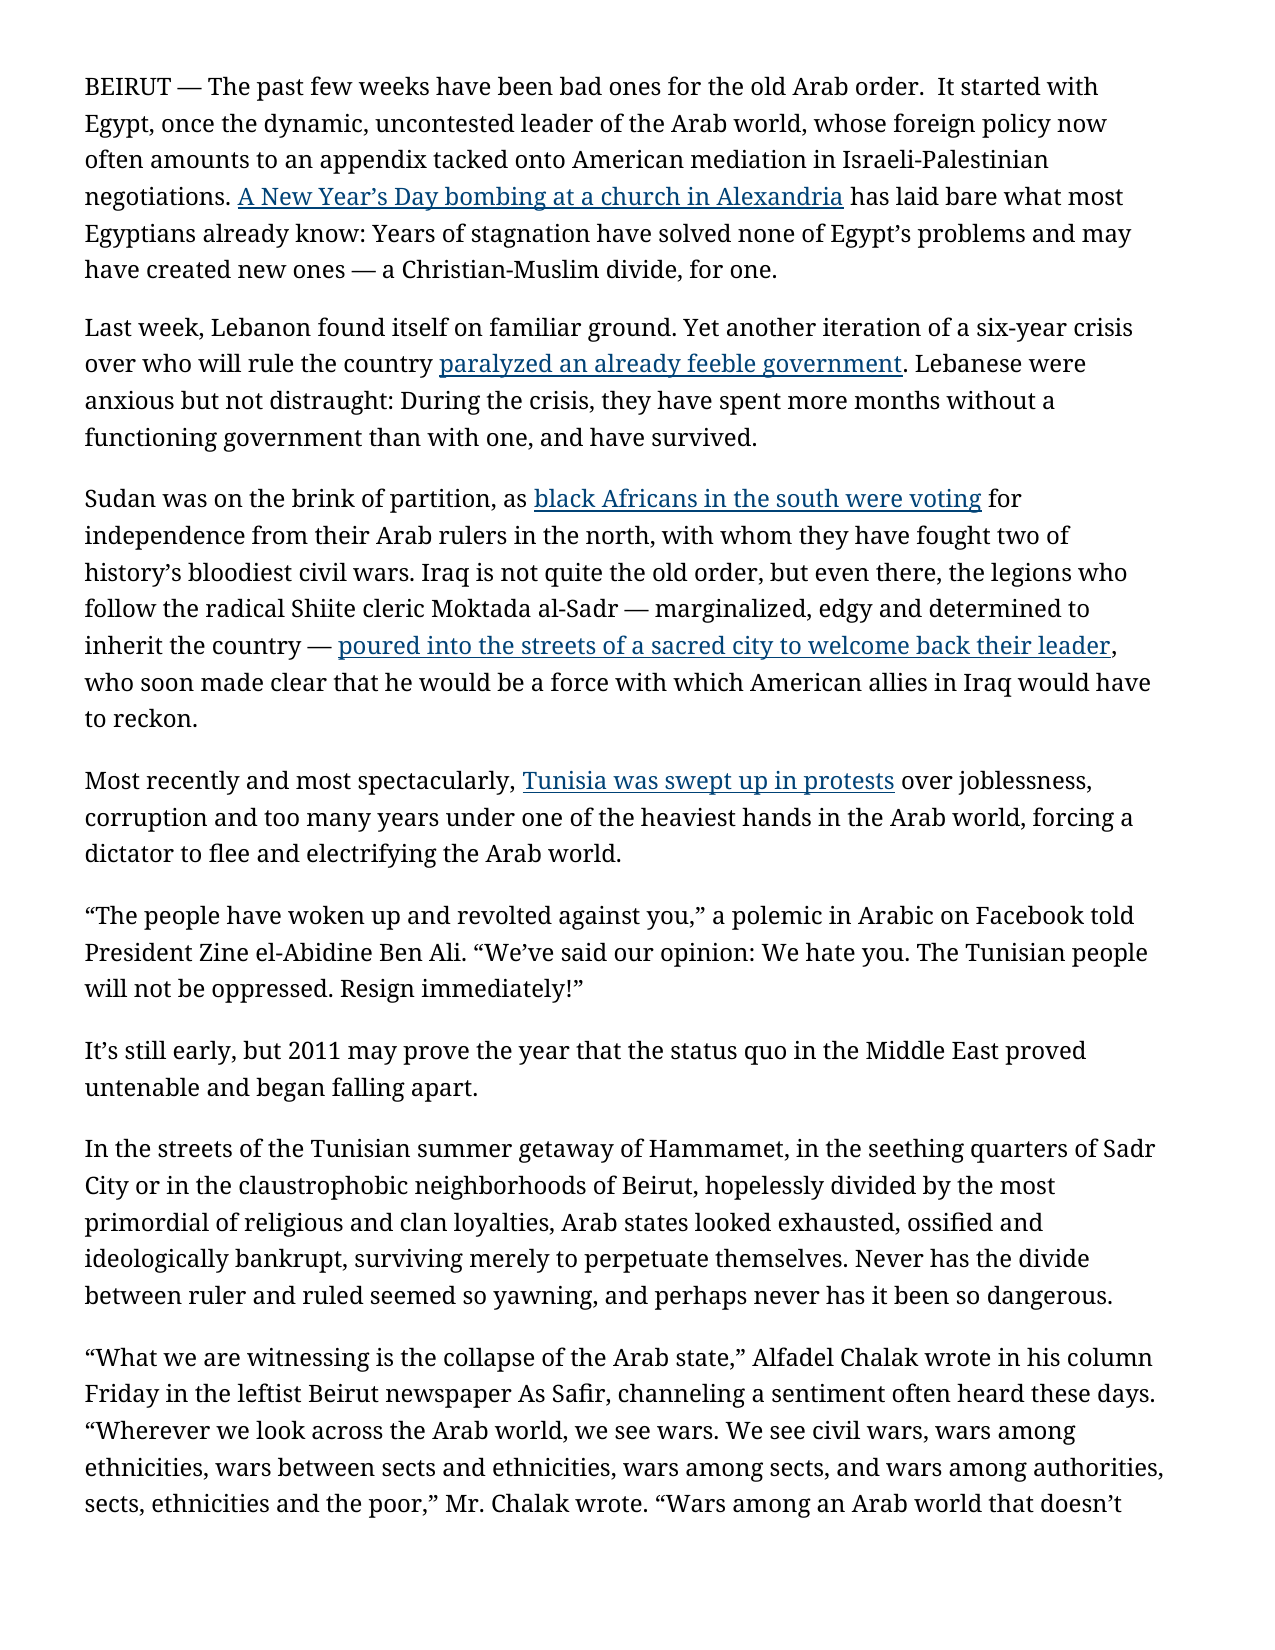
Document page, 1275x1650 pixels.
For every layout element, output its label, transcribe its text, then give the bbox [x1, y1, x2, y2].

text BEIRUT — The past few weeks have been bad ones for the old Arab order. It started with Egypt, once the dynamic, uncontested leader of the Arab world, whose foreign policy now often amounts to an appendix tacked onto American mediation in Israeli-Palestinian negotiations. A New Year’s Day bombing at a church in Alexandria has laid bare what most Egyptians already know: Years of stagnation have solved none of Egypt’s problems and may have created new ones — a Christian-Muslim divide, for one. [84, 66, 1172, 286]
text In the streets of the Tunisian summer getaway of Hammamet, in the seething quarters of Sadr City or in the claustrophobic neighborhoods of Beirut, hopelessly divided by the most primordial of religious and clan loyalties, Arab states looked exhausted, ossified and ideologically bankrupt, surviving merely to perpetuate themselves. Never has the divide between ruler and ruled seemed so yawning, and perhaps never has it been so dangerous. [84, 1128, 1172, 1311]
text Most recently and most spectacularly, Tunisia was swept up in protests over joblessness, corruption and too many years under one of the heaviest hands in the Arab world, forcing a dictator to flee and electrifying the Arab world. [84, 760, 1172, 870]
text Last week, Lebanon found itself on familiar ground. Yet another iteration of a six-year crisis over who will rule the country paralyzed an already feeble government. Lebanese were anxious but not distraught: During the crisis, they have spent more months without a functioning government than with one, and have survived. [84, 306, 1172, 453]
text “The people have woken up and revolted against you,” a polemic in Arabic on Facebook told President Zine el-Abidine Ben Ali. “We’ve said our opinion: We hate you. The Tunisian people will not be oppressed. Resign immediately!” [84, 895, 1172, 1005]
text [84, 1336, 1172, 1520]
text Sudan was on the brink of partition, as black Africans in the south were voting for independence from their Arab rulers in the north, with whom they have fought two of history’s bloodiest civil wars. Iraq is not quite the old order, but even there, the legions who follow the radical Shiite cleric Moktada al-Sadr — marginalized, edgy and determined to inherit the country — poured into the streets of a sacred city to welcome back their leader, who soon made clear that he would be a force with which American allies in Iraq would have to reckon. [84, 478, 1172, 735]
text It’s still early, but 2011 may prove the year that the status quo in the Middle East proved untenable and began falling apart. [84, 1030, 1172, 1103]
